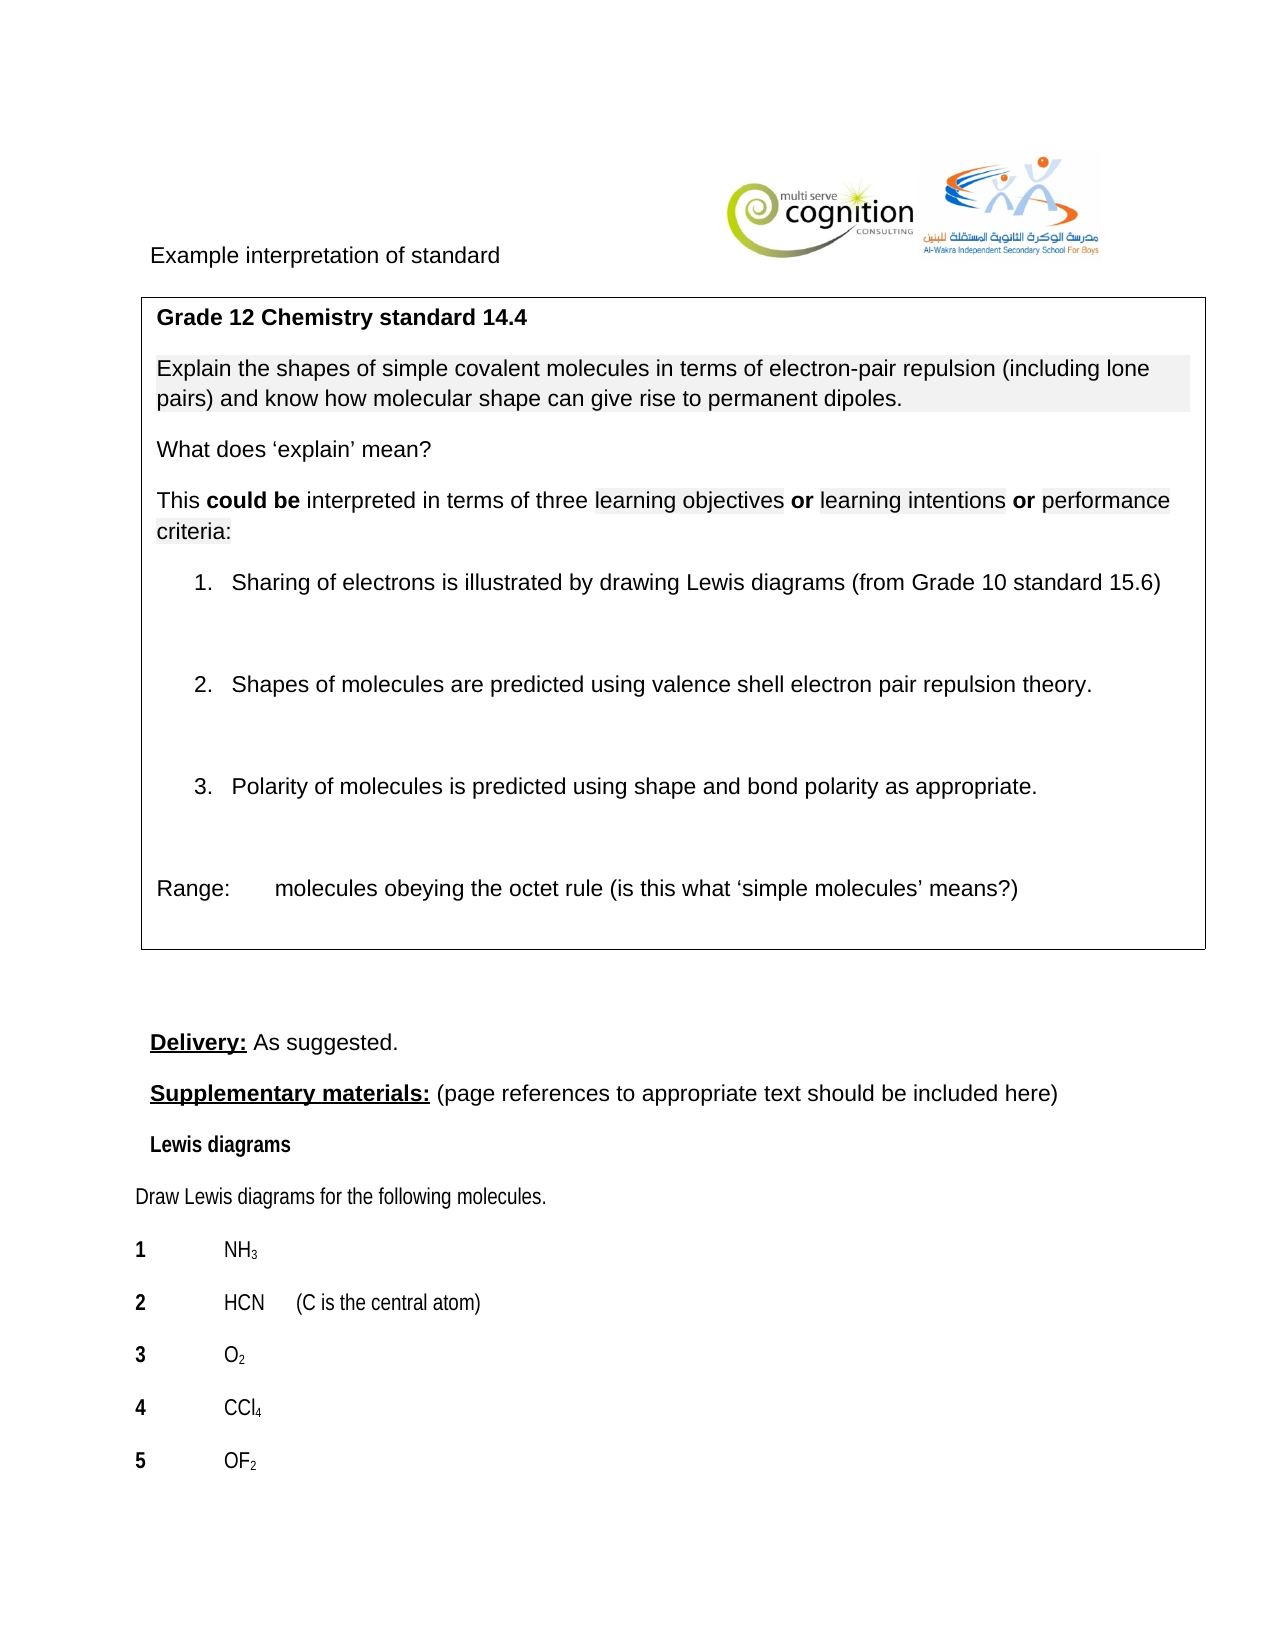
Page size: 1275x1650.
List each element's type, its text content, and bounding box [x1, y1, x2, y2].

text Draw Lewis diagrams for the following molecules. [135, 1183, 1125, 1209]
text 3 O2 [135, 1341, 1125, 1368]
text Supplementary materials: (page references to appropriate text should be included here) [150, 1079, 1125, 1106]
text 5 OF2 [135, 1447, 1125, 1473]
text 2 HCN (C is the central atom) [135, 1289, 1125, 1315]
picture [722, 150, 1102, 263]
text 1 NH3 [135, 1236, 1125, 1262]
text Delivery: As suggested. [150, 1028, 1125, 1055]
text Lewis diagrams [150, 1131, 1125, 1157]
text 4 CCl4 [135, 1394, 1125, 1420]
